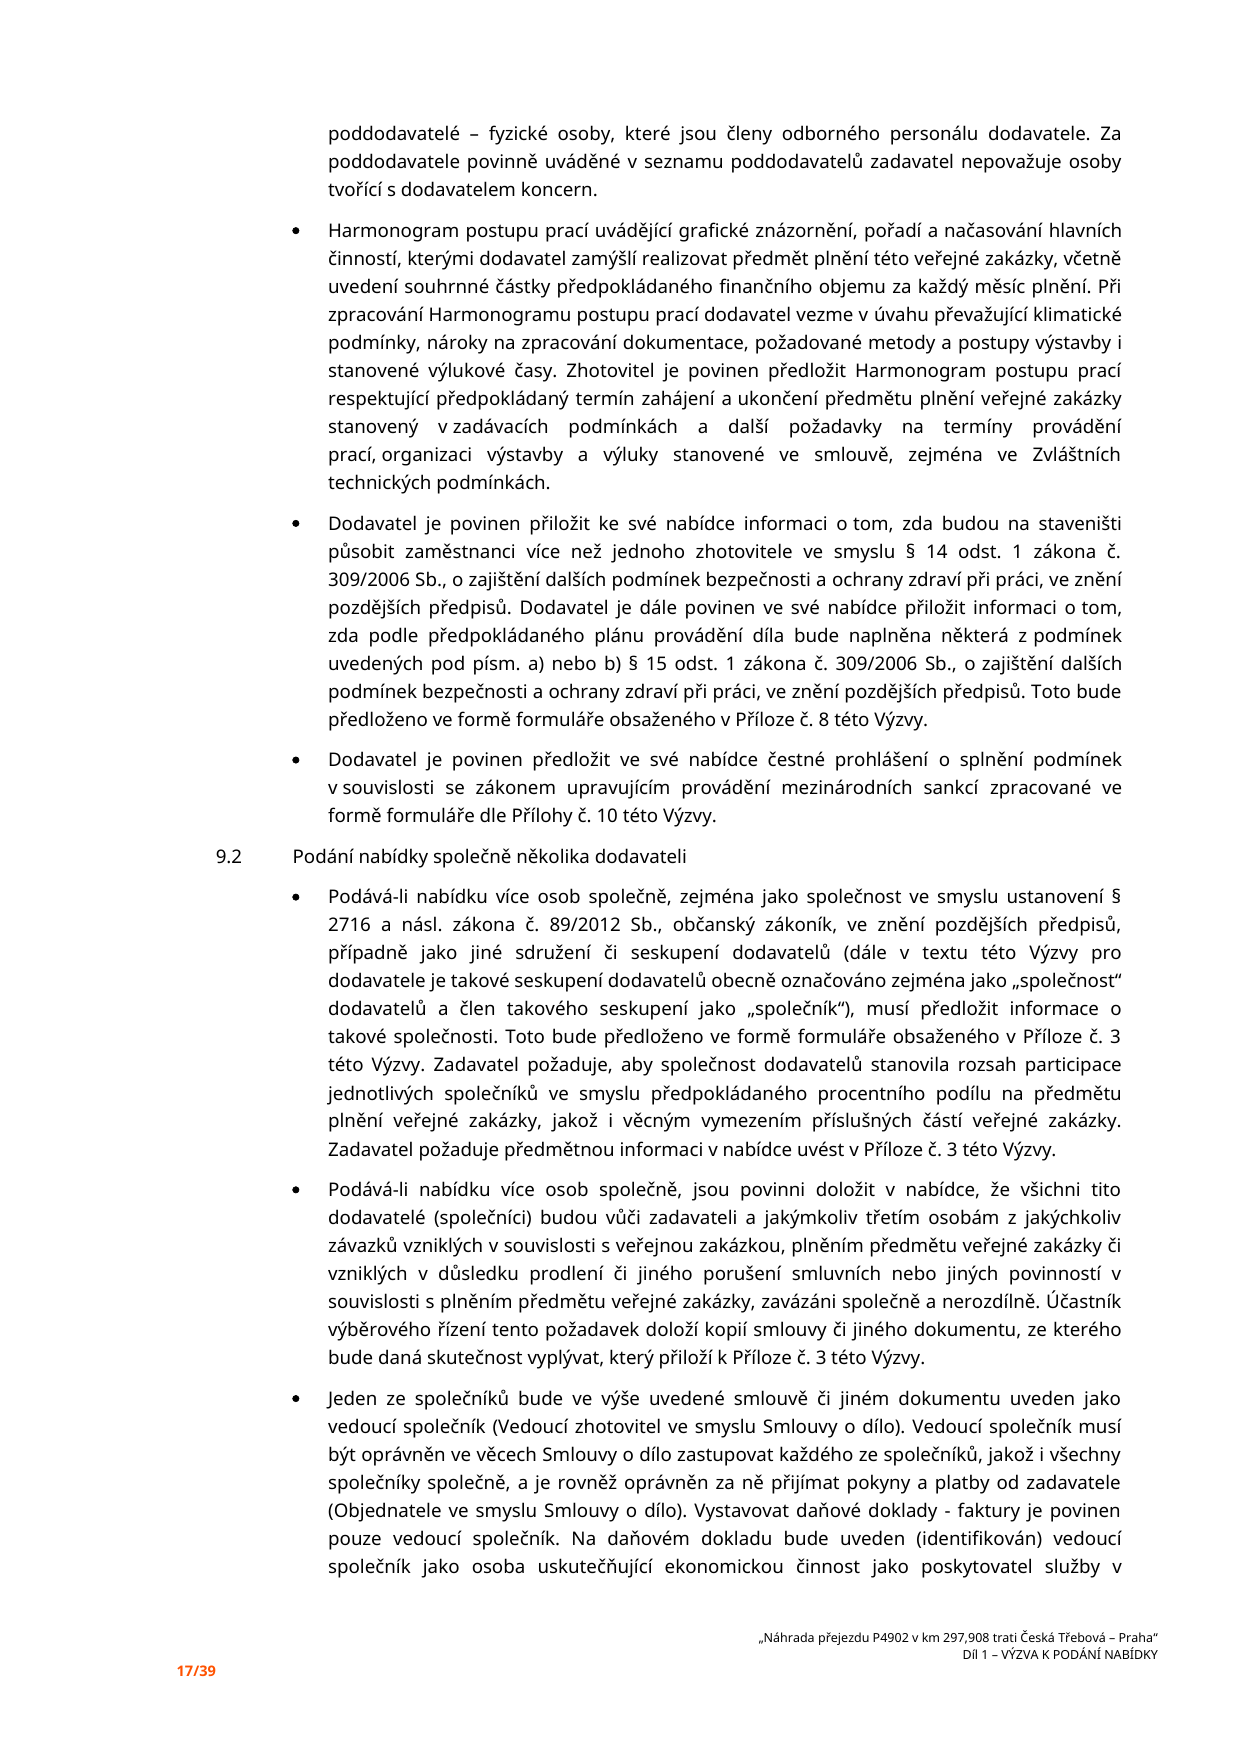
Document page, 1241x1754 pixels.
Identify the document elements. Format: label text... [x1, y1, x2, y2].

text Podání nabídky společně několika dodavateli [216, 843, 1122, 869]
text Dodavatel je povinen předložit ve své nabídce čestné prohlášení o splnění podmínek v souvislosti se zákonem upravujícím provádění mezinárodních sankcí zpracované ve formě formuláře dle Přílohy č. 10 této Výzvy. [292, 747, 1122, 828]
text Harmonogram postupu prací uvádějící grafické znázornění, pořadí a načasování hlavních činností, kterými dodavatel zamýšlí realizovat předmět plnění této veřejné zakázky, včetně uvedení souhrnné částky předpokládaného finančního objemu za každý měsíc plnění. Při zpracování Harmonogramu postupu prací dodavatel vezme v úvahu převažující klimatické podmínky, nároky na zpracování dokumentace, požadované metody a postupy výstavby i stanovené výlukové časy. Zhotovitel je povinen předložit Harmonogram postupu prací respektující předpokládaný termín zahájení a ukončení předmětu plnění veřejné zakázky stanovený v zadávacích podmínkách a další požadavky na termíny provádění prací, organizaci výstavby a výluky stanovené ve smlouvě, zejména ve Zvláštních technických podmínkách. [292, 217, 1122, 495]
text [292, 1385, 1122, 1579]
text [292, 121, 1122, 202]
text Podává-li nabídku více osob společně, zejména jako společnost ve smyslu ustanovení § 2716 a násl. zákona č. 89/2012 Sb., občanský zákoník, ve znění pozdějších předpisů, případně jako jiné sdružení či seskupení dodavatelů (dále v textu této Výzvy pro dodavatele je takové seskupení dodavatelů obecně označováno zejména jako „společnost“ dodavatelů a člen takového seskupení jako „společník“), musí předložit informace o takové společnosti. Toto bude předloženo ve formě formuláře obsaženého v Příloze č. 3 této Výzvy. Zadavatel požaduje, aby společnost dodavatelů stanovila rozsah participace jednotlivých společníků ve smyslu předpokládaného procentního podílu na předmětu plnění veřejné zakázky, jakož i věcným vymezením příslušných částí veřejné zakázky. Zadavatel požaduje předmětnou informaci v nabídce uvést v Příloze č. 3 této Výzvy. [292, 884, 1122, 1161]
text Podává-li nabídku více osob společně, jsou povinni doložit v nabídce, že všichni tito dodavatelé (společníci) budou vůči zadavateli a jakýmkoliv třetím osobám z jakýchkoliv závazků vzniklých v souvislosti s veřejnou zakázkou, plněním předmětu veřejné zakázky či vzniklých v důsledku prodlení či jiného porušení smluvních nebo jiných povinností v souvislosti s plněním předmětu veřejné zakázky, zavázáni společně a nerozdílně. Účastník výběrového řízení tento požadavek doloží kopií smlouvy či jiného dokumentu, ze kterého bude daná skutečnost vyplývat, který přiloží k Příloze č. 3 této Výzvy. [292, 1176, 1122, 1370]
text Dodavatel je povinen přiložit ke své nabídce informaci o tom, zda budou na staveništi působit zaměstnanci více než jednoho zhotovitele ve smyslu § 14 odst. 1 zákona č. 309/2006 Sb., o zajištění dalších podmínek bezpečnosti a ochrany zdraví při práci, ve znění pozdějších předpisů. Dodavatel je dále povinen ve své nabídce přiložit informaci o tom, zda podle předpokládaného plánu provádění díla bude naplněna některá z podmínek uvedených pod písm. a) nebo b) § 15 odst. 1 zákona č. 309/2006 Sb., o zajištění dalších podmínek bezpečnosti a ochrany zdraví při práci, ve znění pozdějších předpisů. Toto bude předloženo ve formě formuláře obsaženého v Příloze č. 8 této Výzvy. [292, 510, 1122, 732]
